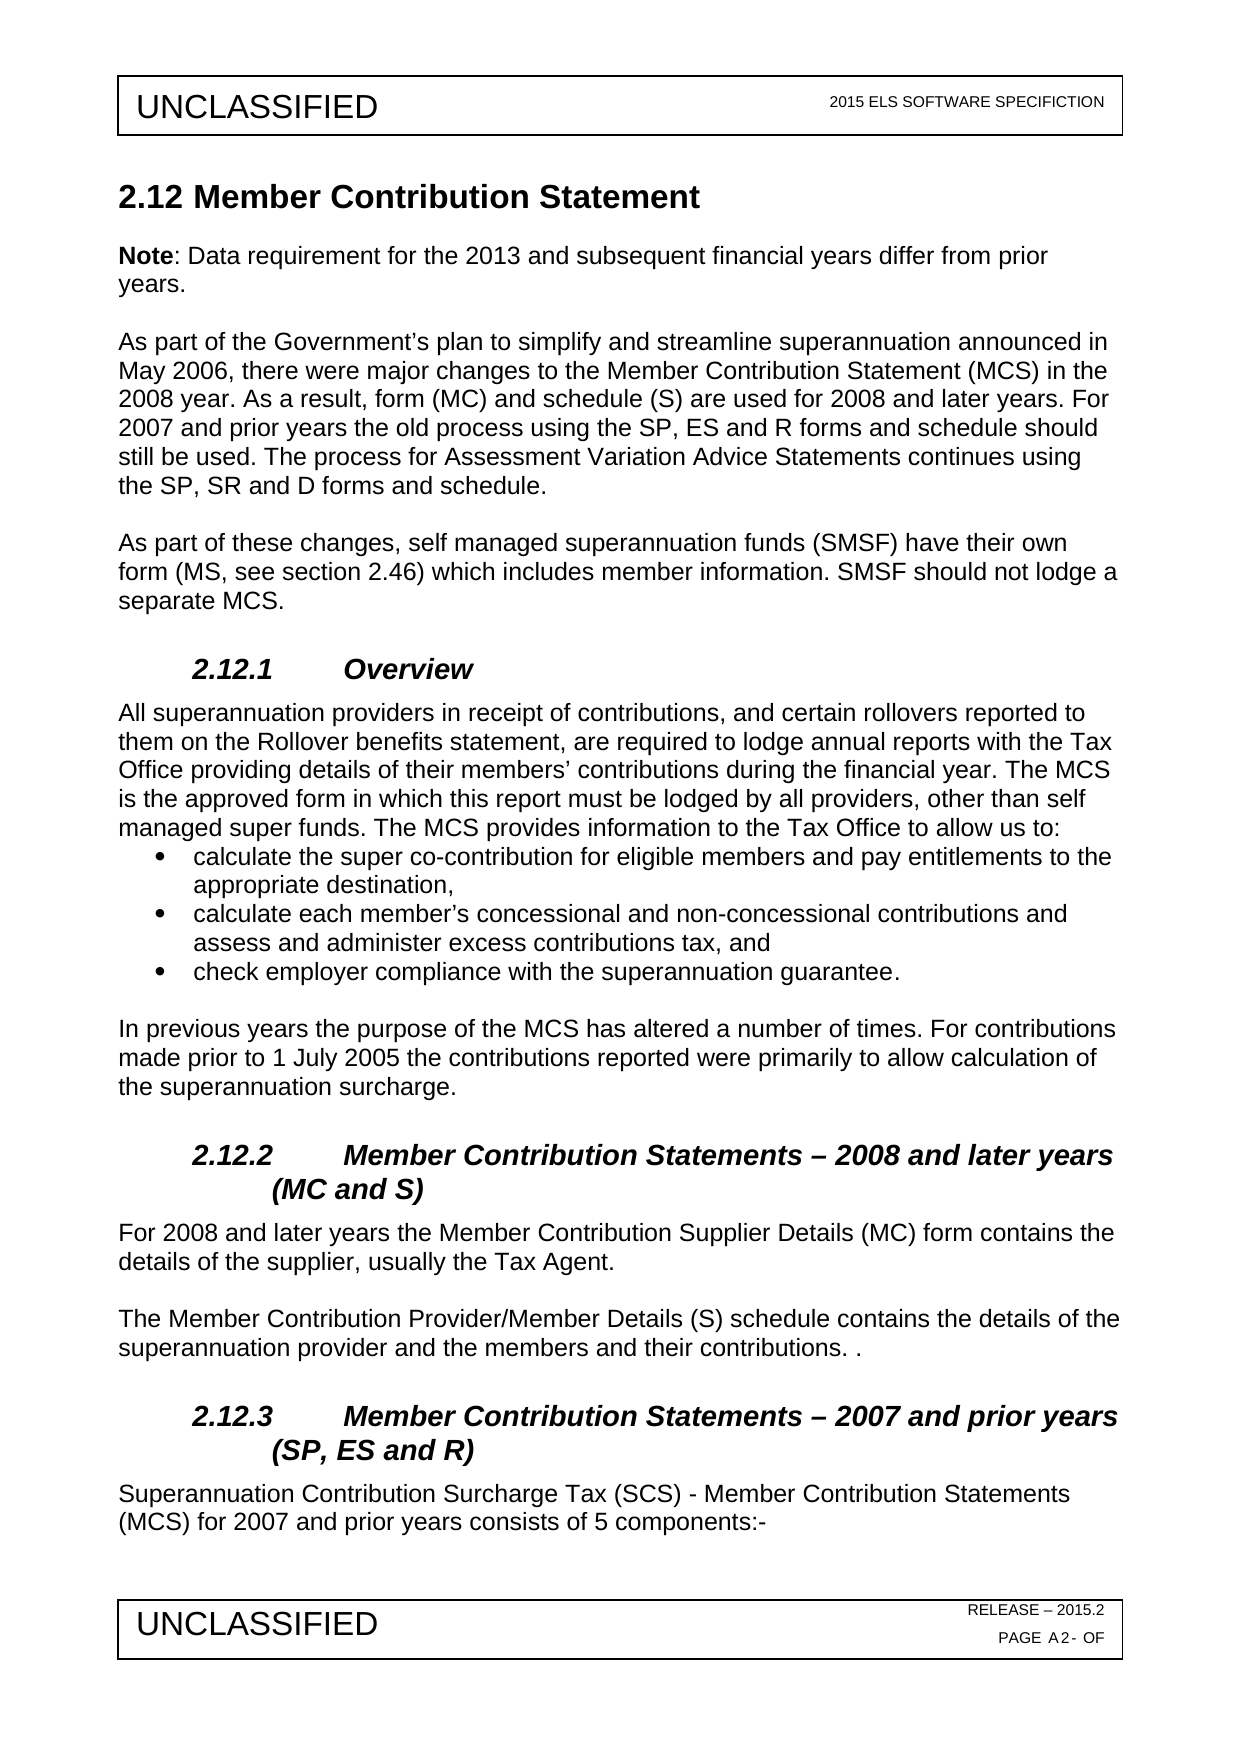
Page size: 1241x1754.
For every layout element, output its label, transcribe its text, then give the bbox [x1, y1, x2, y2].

text For 2008 and later years the Member Contribution Supplier Details (MC) form contains the details of the supplier, usually the Tax Agent. [118, 1218, 1122, 1275]
text All superannuation providers in receipt of contributions, and certain rollovers reported to them on the Rollover benefits statement, are required to lodge annual reports with the Tax Office providing details of their members’ contributions during the financial year. The MCS is the approved form in which this report must be lodged by all providers, other than self managed super funds. The MCS provides information to the Tax Office to allow us to: [118, 698, 1122, 842]
text The Member Contribution Provider/Member Details (S) schedule contains the details of the superannuation provider and the members and their contributions. . [118, 1304, 1122, 1362]
text Superannuation Contribution Surcharge Tax (SCS) - Member Contribution Statements (MCS) for 2007 and prior years consists of 5 components:- [118, 1479, 1122, 1536]
list calculate the super co-contribution for eligible members and pay entitlements to the appropriate destination, [156, 842, 1122, 899]
text As part of the Government’s plan to simplify and streamline superannuation announced in May 2006, there were major changes to the Member Contribution Statement (MCS) in the 2008 year. As a result, form (MC) and schedule (S) are used for 2008 and later years. For 2007 and prior years the old process using the SP, ES and R forms and schedule should still be used. The process for Assessment Variation Advice Statements continues using the SP, SR and D forms and schedule. [118, 327, 1122, 499]
subtitle Overview [192, 652, 1122, 685]
subtitle Member Contribution Statements – 2007 and prior years (SP, ES and R) [192, 1399, 1122, 1466]
text As part of these changes, self managed superannuation funds (SMSF) have their own form (MS, see section 2.46) which includes member information. SMSF should not lodge a separate MCS. [118, 528, 1122, 614]
text Note: Data requirement for the 2013 and subsequent financial years differ from prior years. [118, 241, 1122, 298]
subtitle Member Contribution Statement [118, 177, 1122, 216]
text In previous years the purpose of the MCS has altered a number of times. For contributions made prior to 1 July 2005 the contributions reported were primarily to allow calculation of the superannuation surcharge. [118, 1014, 1122, 1101]
list calculate each member’s concessional and non-concessional contributions and assess and administer excess contributions tax, and [156, 899, 1122, 957]
subtitle Member Contribution Statements – 2008 and later years (MC and S) [192, 1138, 1122, 1205]
list check employer compliance with the superannuation guarantee. [156, 957, 1122, 986]
